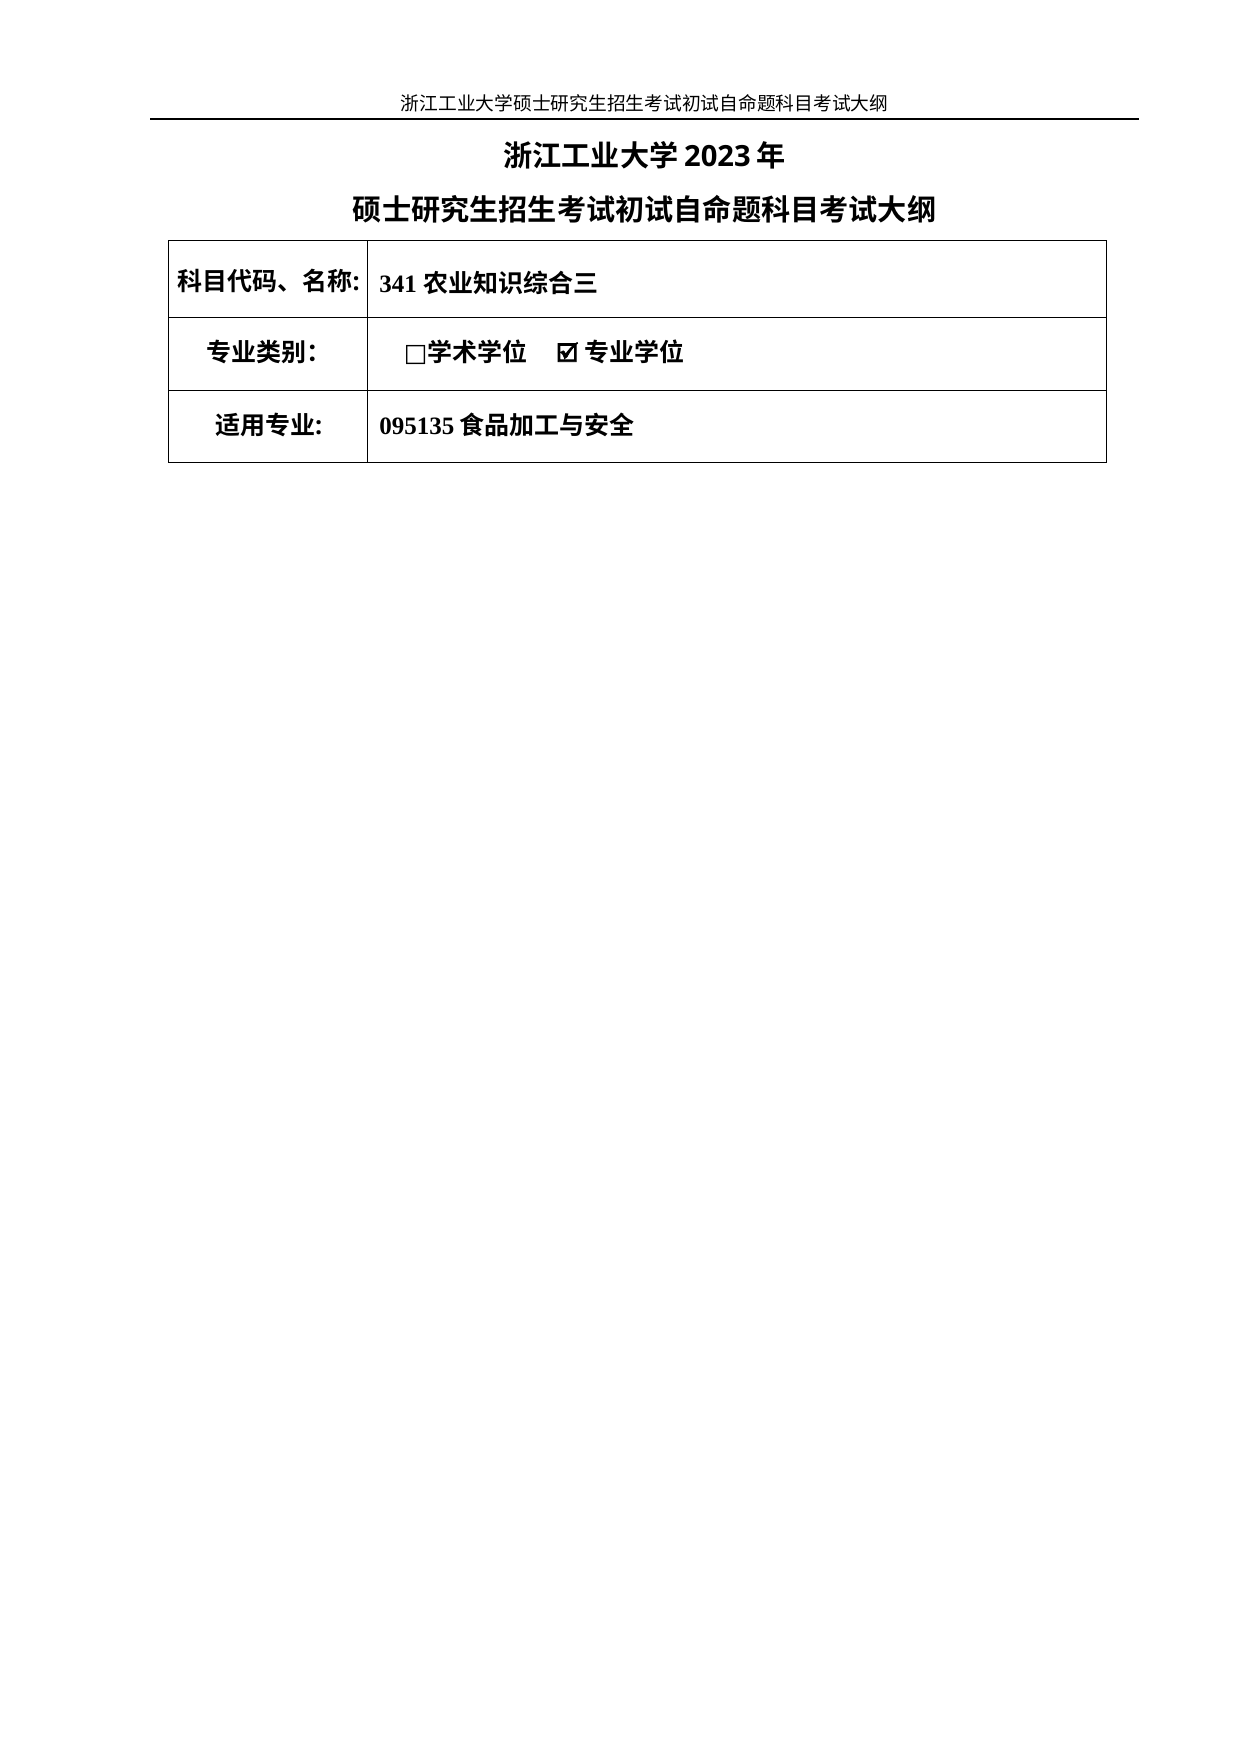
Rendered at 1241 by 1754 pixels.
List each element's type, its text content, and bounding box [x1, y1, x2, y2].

table_cell 095135食品加工与安全 [368, 391, 1106, 462]
text 浙江工业大学2023年 [150, 132, 1139, 175]
table_cell 专业类别： [169, 318, 367, 390]
table_cell 适用专业: [169, 391, 367, 462]
table_header 341 农业知识综合三 [368, 241, 1106, 317]
text 硕士研究生招生考试初试自命题科目考试大纲 [150, 175, 1139, 240]
table_cell □学术学位 专业学位 [368, 318, 1106, 390]
table_header 科目代码、名称: [169, 241, 367, 317]
